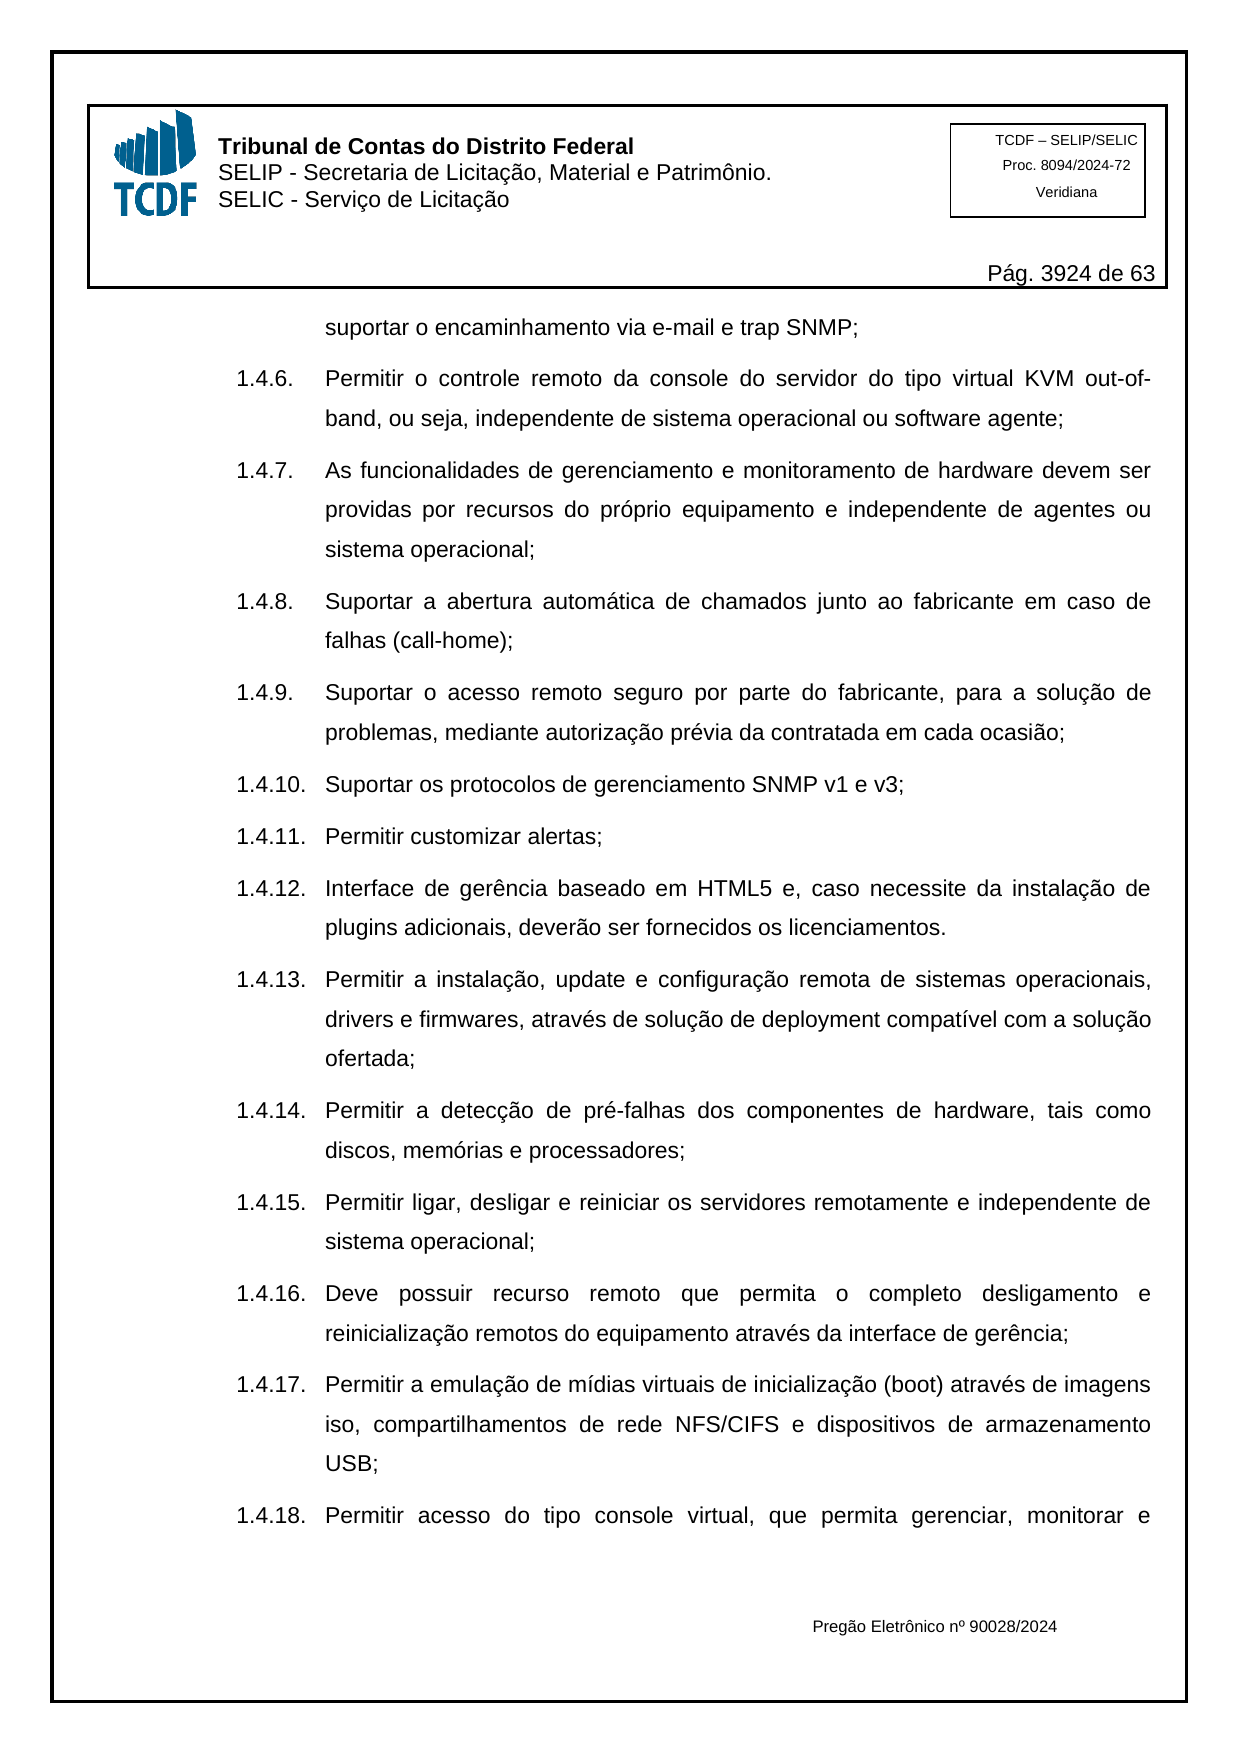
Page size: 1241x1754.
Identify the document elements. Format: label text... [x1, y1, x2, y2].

list Permitir a detecção de pré-falhas dos componentes de hardware, tais como discos, memórias e processadores; [236, 1097, 1152, 1163]
list Permitir ligar, desligar e reiniciar os servidores remotamente e independente de sistema operacional; [236, 1188, 1152, 1254]
picture [99, 107, 211, 218]
list Suportar os protocolos de gerenciamento SNMP v1 e v3; [236, 771, 1152, 797]
list Emitir alertas de anormalidade de hardware através do software de gerência e suportar o encaminhamento via e-mail e trap SNMP; [236, 313, 1152, 340]
list Deve possuir recurso remoto que permita o completo desligamento e reinicialização remotos do equipamento através da interface de gerência; [236, 1280, 1152, 1346]
list Suportar o acesso remoto seguro por parte do fabricante, para a solução de problemas, mediante autorização prévia da contratada em cada ocasião; [236, 679, 1152, 745]
list Permitir a instalação, update e configuração remota de sistemas operacionais, drivers e firmwares, através de solução de deployment compatível com a solução ofertada; [236, 966, 1152, 1071]
list Interface de gerência baseado em HTML5 e, caso necessite da instalação de plugins adicionais, deverão ser fornecidos os licenciamentos. [236, 875, 1152, 941]
list Permitir customizar alertas; [236, 823, 1152, 849]
list Permitir o controle remoto da console do servidor do tipo virtual KVM out-of-band, ou seja, independente de sistema operacional ou software agente; [236, 365, 1152, 431]
list Suportar a abertura automática de chamados junto ao fabricante em caso de falhas (call-home); [236, 588, 1152, 654]
list As funcionalidades de gerenciamento e monitoramento de hardware devem ser providas por recursos do próprio equipamento e independente de agentes ou sistema operacional; [236, 457, 1152, 562]
list Permitir acesso do tipo console virtual, que permita gerenciar, monitorar e configurar parâmetros físicos dos servidores de forma remota; [236, 1502, 1152, 1529]
list Permitir a emulação de mídias virtuais de inicialização (boot) através de imagens iso, compartilhamentos de rede NFS/CIFS e dispositivos de armazenamento USB; [236, 1371, 1152, 1477]
